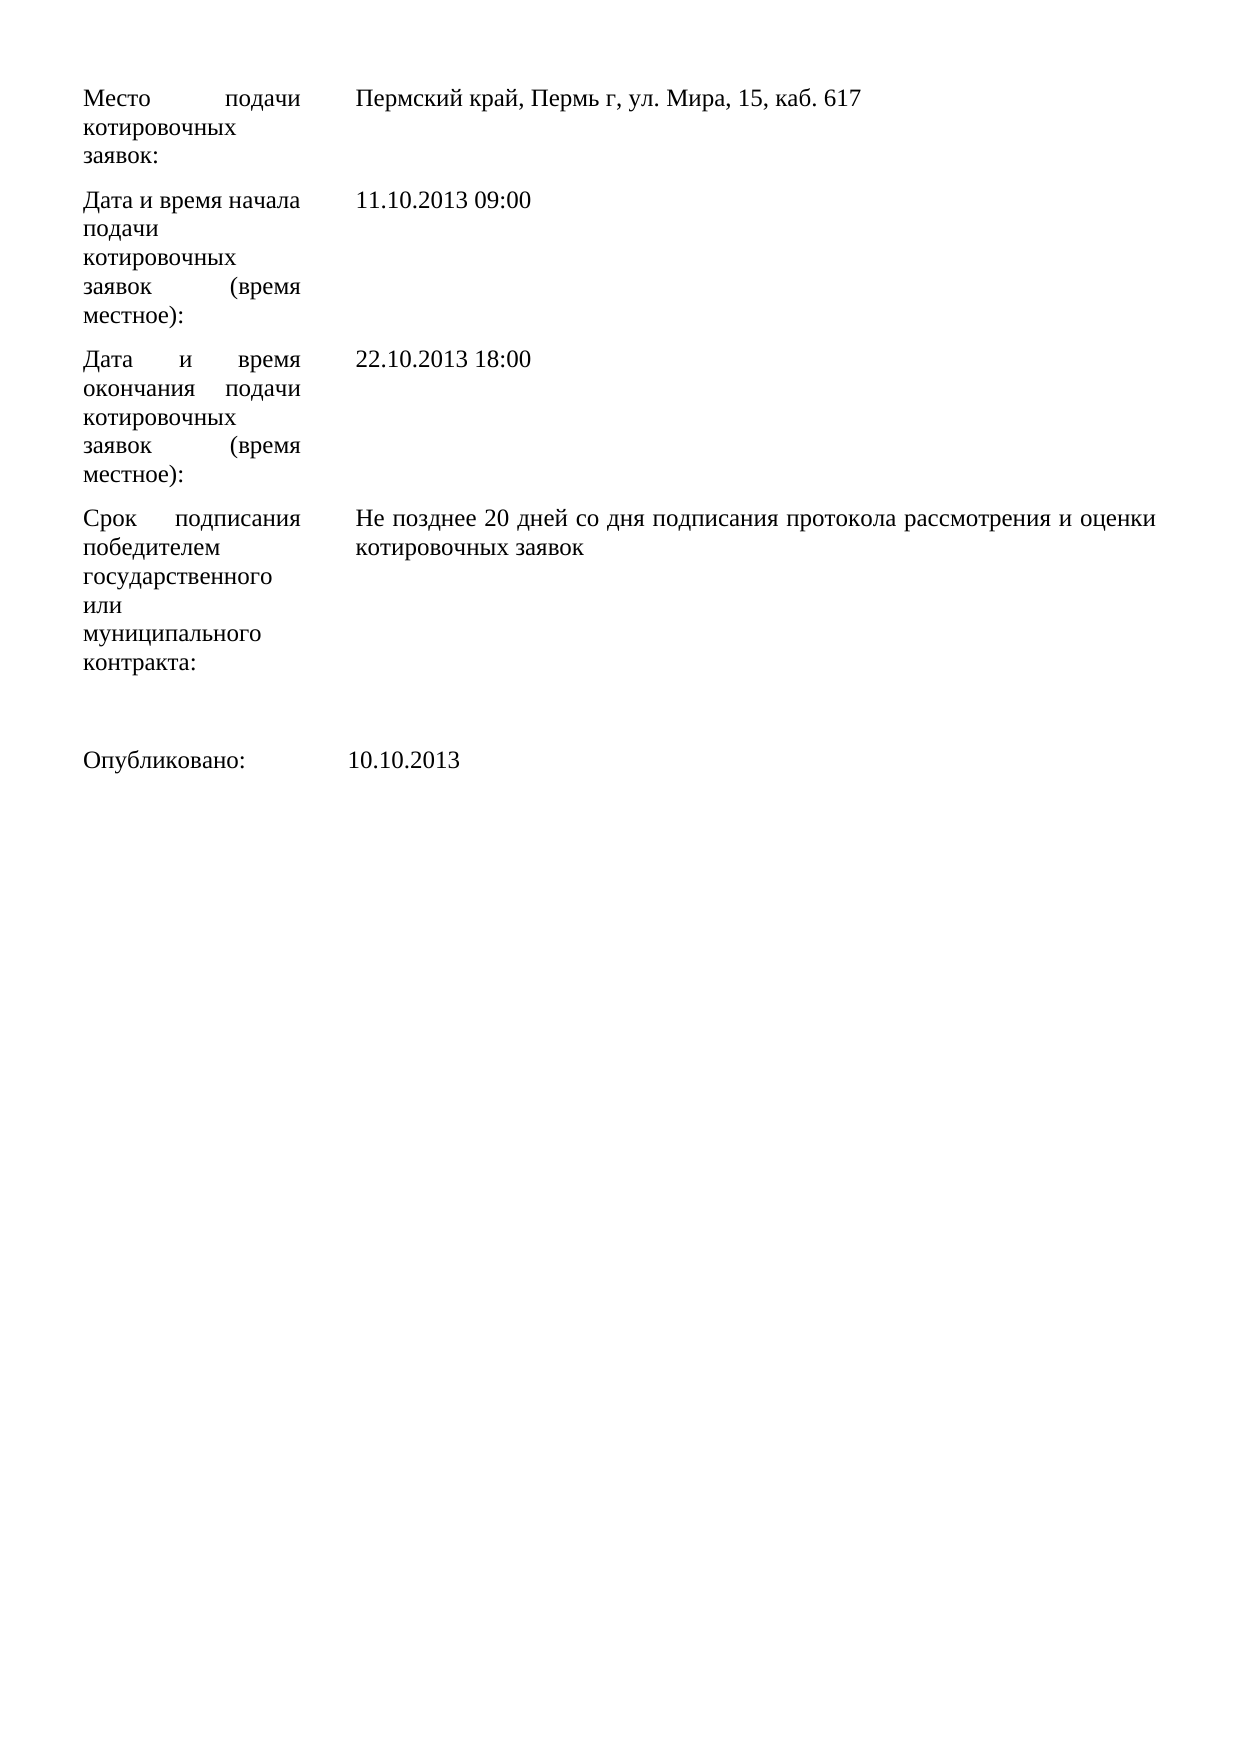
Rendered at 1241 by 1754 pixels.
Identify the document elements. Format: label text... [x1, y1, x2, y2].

table_cell Дата и время начала подачи котировочных заявок (время местное): [75, 177, 347, 336]
table_header 10.10.2013 [348, 738, 1165, 782]
table_cell Не позднее 20 дней со дня подписания протокола рассмотрения и оценки котировочных заявок [348, 496, 1165, 684]
table_header Место подачи котировочных заявок: [75, 75, 347, 177]
table_header Пермский край, Пермь г, ул. Мира, 15, каб. 617 [348, 75, 1165, 177]
table_cell 11.10.2013 09:00 [348, 177, 1165, 336]
table_cell 22.10.2013 18:00 [348, 336, 1165, 496]
table_header Опубликовано: [75, 738, 347, 782]
table_cell Дата и время окончания подачи котировочных заявок (время местное): [75, 336, 347, 496]
table_cell Срок подписания победителем государственного или муниципального контракта: [75, 496, 347, 684]
